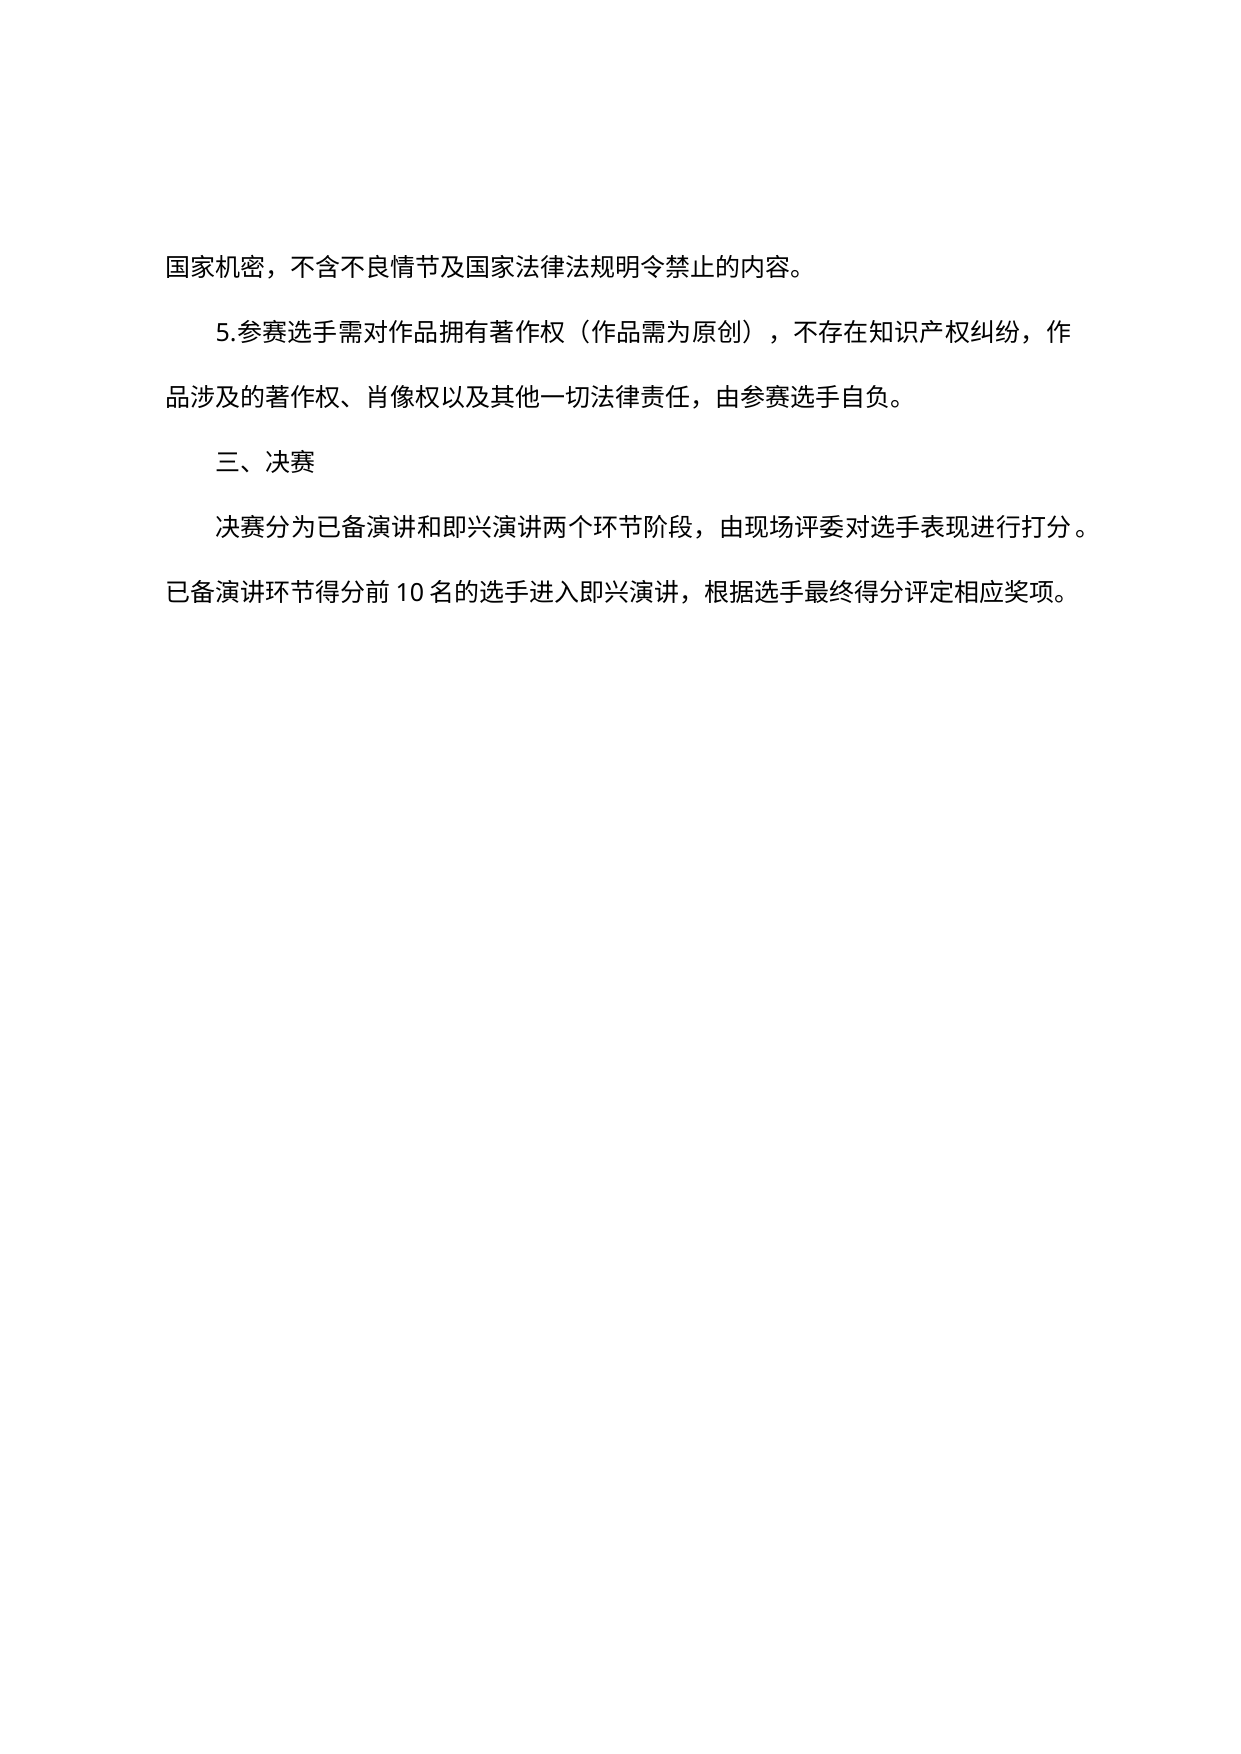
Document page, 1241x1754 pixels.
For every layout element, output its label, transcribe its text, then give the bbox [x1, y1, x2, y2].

text 5.参赛选手需对作品拥有著作权（作品需为原创），不存在知识产权纠纷，作品涉及的著作权、肖像权以及其他一切法律责任，由参赛选手自负。 [165, 298, 1075, 428]
text 三、决赛 [165, 428, 1075, 493]
text 决赛分为已备演讲和即兴演讲两个环节阶段，由现场评委对选手表现进行打分。已备演讲环节得分前10名的选手进入即兴演讲，根据选手最终得分评定相应奖项。 [165, 493, 1075, 623]
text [165, 233, 1075, 298]
